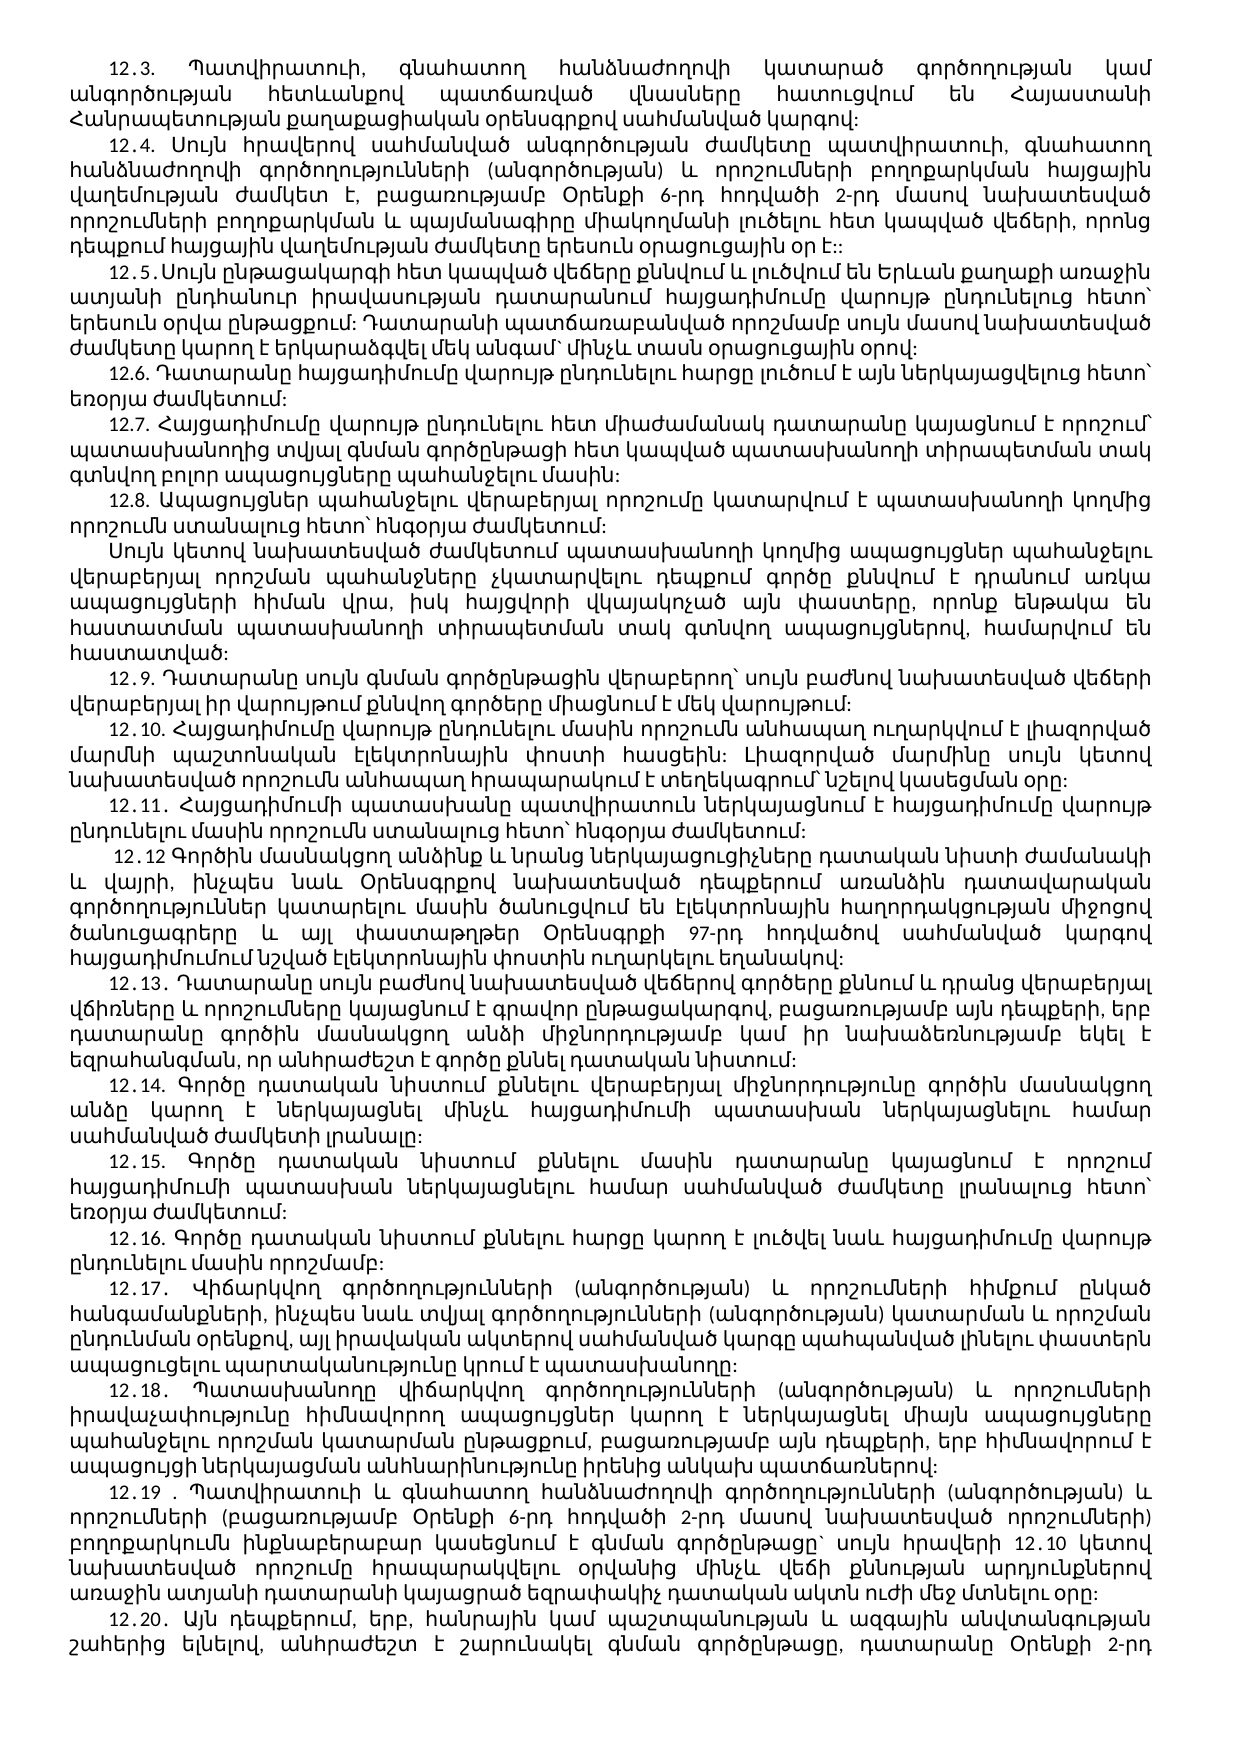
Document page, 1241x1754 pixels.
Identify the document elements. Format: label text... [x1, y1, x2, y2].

text 12․12 Գործին մասնակցող անձինք և նրանց ներկայացուցիչները դատական նիստի ժամանակի և վայրի, ինչպես նաև Օրենսգրքով նախատեսված դեպքերում առանձին դատավարական գործողություններ կատարելու մասին ծանուցվում են էլեկտրոնային հաղորդակցության միջոցով ծանուցագրերը և այլ փաստաթղթեր Օրենսգրքի 97-րդ հոդվածով սահմանված կարգով հայցադիմումում նշված էլեկտրոնային փոստին ուղարկելու եղանակով: [69, 843, 1152, 971]
text 12․3. Պատվիրատուի, գնահատող հանձնաժողովի կատարած գործողության կամ անգործության հետևանքով պատճառված վնասները հատուցվում են Հայաստանի Հանրապետության քաղաքացիական օրենսգրքով սահմանված կարգով: [69, 56, 1152, 132]
text 12․18․ Պատասխանողը վիճարկվող գործողությունների (անգործության) և որոշումների իրավաչափությունը հիմնավորող ապացույցներ կարող է ներկայացնել միայն ապացույցները պահանջելու որոշման կատարման ընթացքում, բացառությամբ այն դեպքերի, երբ հիմնավորում է ապացույցի ներկայացման անհնարինությունը իրենից անկախ պատճառներով: [69, 1377, 1152, 1479]
text 12․17․ Վիճարկվող գործողությունների (անգործության) և որոշումների հիմքում ընկած հանգամանքների, ինչպես նաև տվյալ գործողությունների (անգործության) կատարման և որոշման ընդունման օրենքով, այլ իրավական ակտերով սահմանված կարգը պահպանված լինելու փաստերն ապացուցելու պարտականությունը կրում է պատասխանողը: [69, 1276, 1152, 1377]
text 12․13․ Դատարանը սույն բաժնով նախատեսված վեճերով գործերը քննում և դրանց վերաբերյալ վճիռները և որոշումները կայացնում է գրավոր ընթացակարգով, բացառությամբ այն դեպքերի, երբ դատարանը գործին մասնակցող անձի միջնորդությամբ կամ իր նախաձեռնությամբ եկել է եզրահանգման, որ անհրաժեշտ է գործը քննել դատական նիստում: [69, 971, 1152, 1072]
text 12․11․ Հայցադիմումի պատասխանը պատվիրատուն ներկայացնում է հայցադիմումը վարույթ ընդունելու մասին որոշումն ստանալուց հետո՝ հնգօրյա ժամկետում: [69, 793, 1152, 843]
text Սույն կետով նախատեսված ժամկետում պատասխանողի կողմից ապացույցներ պահանջելու վերաբերյալ որոշման պահանջները չկատարվելու դեպքում գործը քննվում է դրանում առկա ապացույցների հիման վրա, իսկ հայցվորի վկայակոչած այն փաստերը, որոնք ենթակա են հաստատման պատասխանողի տիրապետման տակ գտնվող ապացույցներով, համարվում են հաստատված: [69, 538, 1152, 666]
text 12.8. Ապացույցներ պահանջելու վերաբերյալ որոշումը կատարվում է պատասխանողի կողմից որոշումն ստանալուց հետո՝ հնգօրյա ժամկետում: [69, 488, 1152, 538]
text 12․15. Գործը դատական նիստում քննելու մասին դատարանը կայացնում է որոշում հայցադիմումի պատասխան ներկայացնելու համար սահմանված ժամկետը լրանալուց հետո՝ եռօրյա ժամկետում: [69, 1148, 1152, 1225]
text 12․14. Գործը դատական նիստում քննելու վերաբերյալ միջնորդությունը գործին մասնակցող անձը կարող է ներկայացնել մինչև հայցադիմումի պատասխան ներկայացնելու համար սահմանված ժամկետի լրանալը: [69, 1072, 1152, 1148]
text 12․4. Սույն հրավերով սահմանված անգործության ժամկետը պատվիրատուի, գնահատող հանձնաժողովի գործողությունների (անգործության) և որոշումների բողոքարկման հայցային վաղեմության ժամկետ է, բացառությամբ Օրենքի 6-րդ հոդվածի 2-րդ մասով նախատեսված որոշումների բողոքարկման և պայմանագիրը միակողմանի լուծելու հետ կապված վեճերի, որոնց դեպքում հայցային վաղեմության ժամկետը երեսուն օրացուցային օր է:: [69, 132, 1152, 259]
text 12․10. Հայցադիմումը վարույթ ընդունելու մասին որոշումն անհապաղ ուղարկվում է լիազորված մարմնի պաշտոնական էլեկտրոնային փոստի հասցեին: Լիազորված մարմինը սույն կետով նախատեսված որոշումն անհապաղ հրապարակում է տեղեկագրում՝ նշելով կասեցման օրը: [69, 716, 1152, 793]
text 12.6. Դատարանը հայցադիմումը վարույթ ընդունելու հարցը լուծում է այն ներկայացվելուց հետո՝ եռօրյա ժամկետում: [69, 361, 1152, 411]
text 12․9. Դատարանը սույն գնման գործընթացին վերաբերող՝ սույն բաժնով նախատեսված վեճերի վերաբերյալ իր վարույթում քննվող գործերը միացնում է մեկ վարույթում: [69, 666, 1152, 716]
text 12.7. Հայցադիմումը վարույթ ընդունելու հետ միաժամանակ դատարանը կայացնում է որոշում՝ պատասխանողից տվյալ գնման գործընթացի հետ կապված պատասխանողի տիրապետման տակ գտնվող բոլոր ապացույցները պահանջելու մասին: [69, 411, 1152, 488]
text 12․19 . Պատվիրատուի և գնահատող հանձնաժողովի գործողությունների (անգործության) և որոշումների (բացառությամբ Օրենքի 6-րդ հոդվածի 2-րդ մասով նախատեսված որոշումների) բողոքարկումն ինքնաբերաբար կասեցնում է գնման գործընթացը` սույն հրավերի 12․10 կետով նախատեսված որոշումը հրապարակվելու օրվանից մինչև վեճի քննության արդյունքներով առաջին ատյանի դատարանի կայացրած եզրափակիչ դատական ակտն ուժի մեջ մտնելու օրը: [69, 1479, 1152, 1606]
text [69, 1606, 1152, 1657]
text 12․5․Սույն ընթացակարգի հետ կապված վեճերը քննվում և լուծվում են Երևան քաղաքի առաջին ատյանի ընդհանուր իրավասության դատարանում հայցադիմումը վարույթ ընդունելուց հետո՝ երեսուն օրվա ընթացքում: Դատարանի պատճառաբանված որոշմամբ սույն մասով նախատեսված ժամկետը կարող է երկարաձգվել մեկ անգամ` մինչև տասն օրացուցային օրով: [69, 259, 1152, 361]
text 12․16. Գործը դատական նիստում քննելու հարցը կարող է լուծվել նաև հայցադիմումը վարույթ ընդունելու մասին որոշմամբ: [69, 1225, 1152, 1276]
